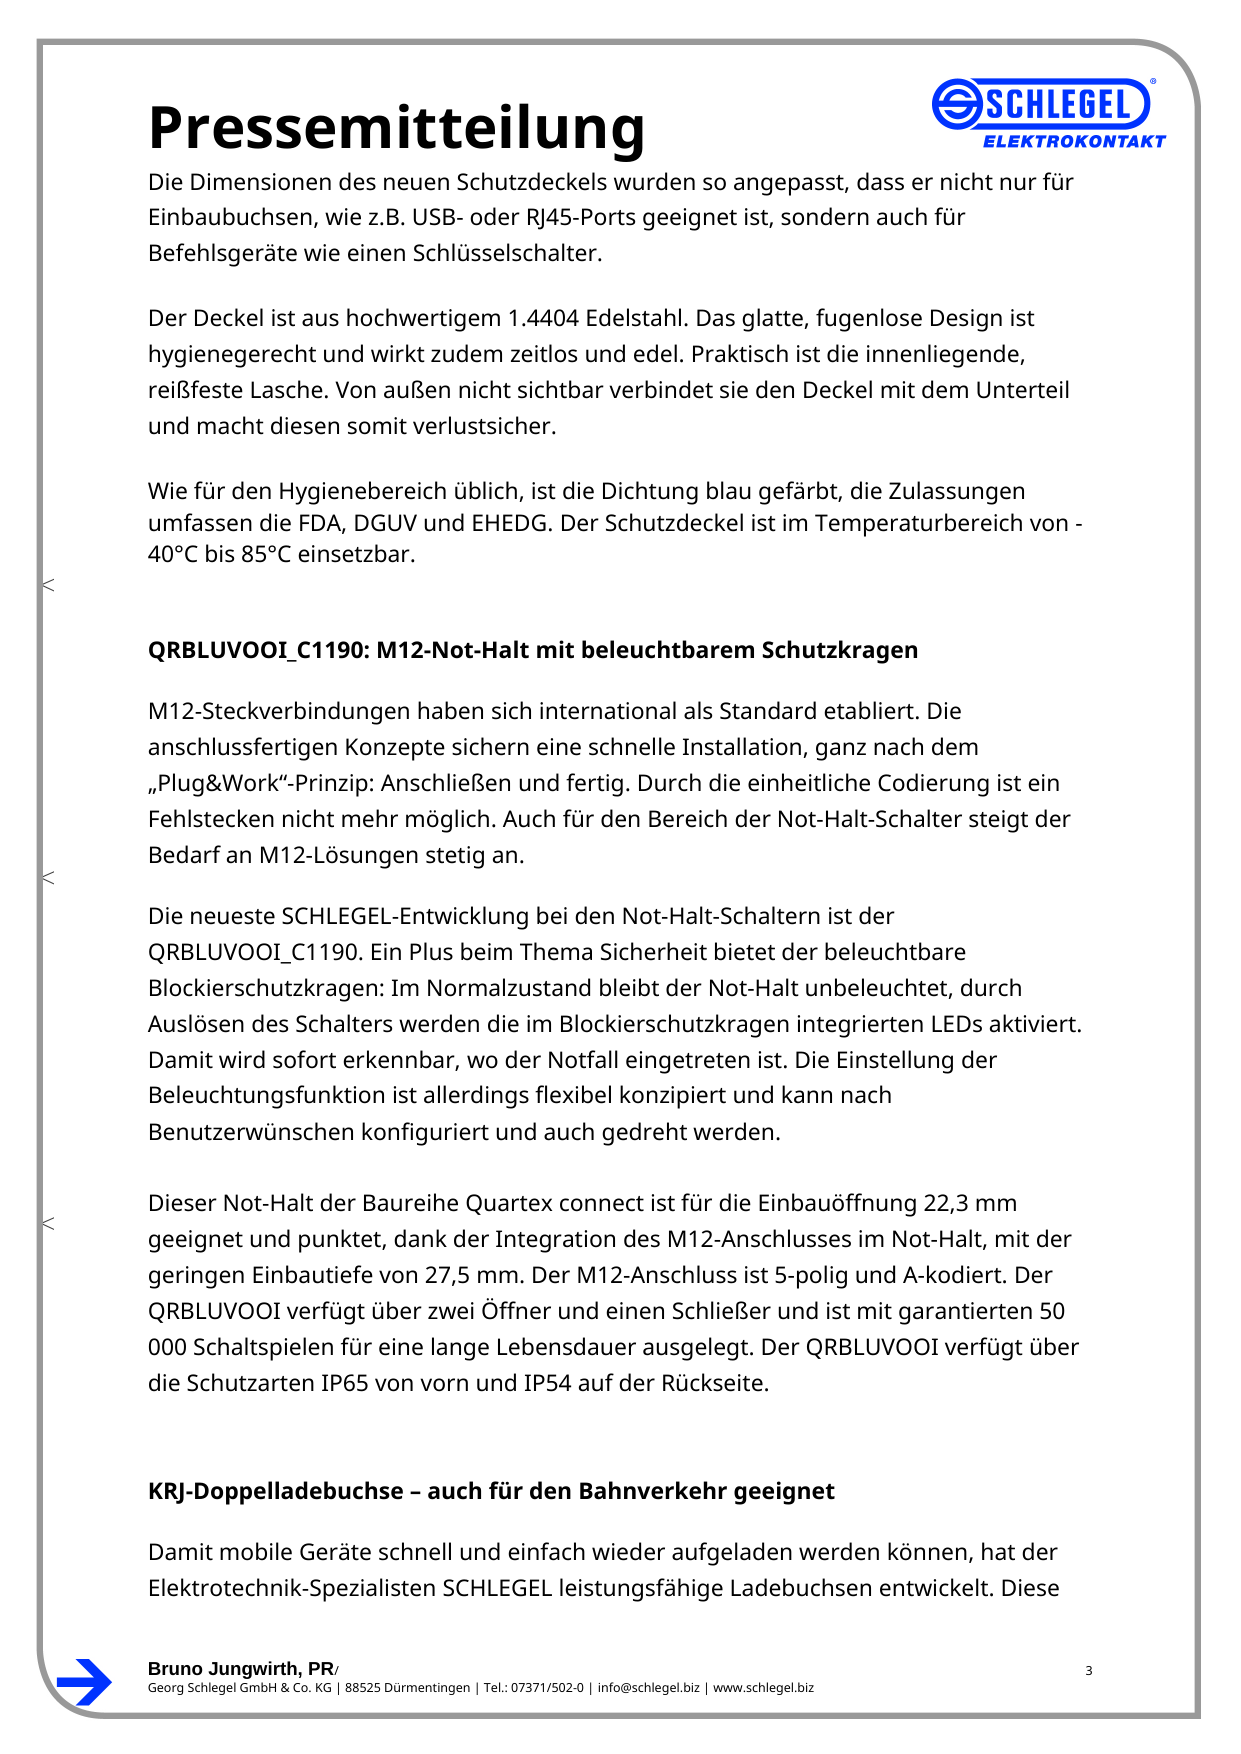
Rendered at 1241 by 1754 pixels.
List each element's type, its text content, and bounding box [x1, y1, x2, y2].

text M12-Steckverbindungen haben sich international als Standard etabliert. Die anschlussfertigen Konzepte sichern eine schnelle Installation, ganz nach dem „Plug&Work“-Prinzip: Anschließen und fertig. Durch die einheitliche Codierung ist ein Fehlstecken nicht mehr möglich. Auch für den Bereich der Not-Halt-Schalter steigt der Bedarf an M12-Lösungen stetig an. [148, 695, 1093, 870]
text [148, 1536, 1093, 1603]
text QRBLUVOOI_C1190: M12-Not-Halt mit beleuchtbarem Schutzkragen [148, 634, 1093, 665]
text Dieser Not-Halt der Baureihe Quartex connect ist für die Einbauöffnung 22,3 mm geeignet und punktet, dank der Integration des M12-Anschlusses im Not-Halt, mit der geringen Einbautiefe von 27,5 mm. Der M12-Anschluss ist 5-polig und A-kodiert. Der QRBLUVOOI verfügt über zwei Öffner und einen Schließer und ist mit garantierten 50 000 Schaltspielen für eine lange Lebensdauer ausgelegt. Der QRBLUVOOI verfügt über die Schutzarten IP65 von vorn und IP54 auf der Rückseite. [148, 1187, 1093, 1398]
picture [0, 0, 1239, 1754]
text Die Dimensionen des neuen Schutzdeckels wurden so angepasst, dass er nicht nur für Einbaubuchsen, wie z.B. USB- oder RJ45-Ports geeignet ist, sondern auch für Befehlsgeräte wie einen Schlüsselschalter. [148, 165, 1093, 268]
text Wie für den Hygienebereich üblich, ist die Dichtung blau gefärbt, die Zulassungen umfassen die FDA, DGUV und EHEDG. Der Schutzdeckel ist im Temperaturbereich von -40°C bis 85°C einsetzbar. [148, 475, 1093, 569]
text Der Deckel ist aus hochwertigem 1.4404 Edelstahl. Das glatte, fugenlose Design ist hygienegerecht und wirkt zudem zeitlos und edel. Praktisch ist die innenliegende, reißfeste Lasche. Von außen nicht sichtbar verbindet sie den Deckel mit dem Unterteil und macht diesen somit verlustsicher. [148, 302, 1093, 441]
text Die neueste SCHLEGEL-Entwicklung bei den Not-Halt-Schaltern ist der QRBLUVOOI_C1190. Ein Plus beim Thema Sicherheit bietet der beleuchtbare Blockierschutzkragen: Im Normalzustand bleibt der Not-Halt unbeleuchtet, durch Auslösen des Schalters werden die im Blockierschutzkragen integrierten LEDs aktiviert. Damit wird sofort erkennbar, wo der Notfall eingetreten ist. Die Einstellung der Beleuchtungsfunktion ist allerdings flexibel konzipiert und kann nach Benutzerwünschen konfiguriert und auch gedreht werden. [148, 900, 1093, 1147]
text KRJ-Doppelladebuchse – auch für den Bahnverkehr geeignet [148, 1475, 1093, 1506]
